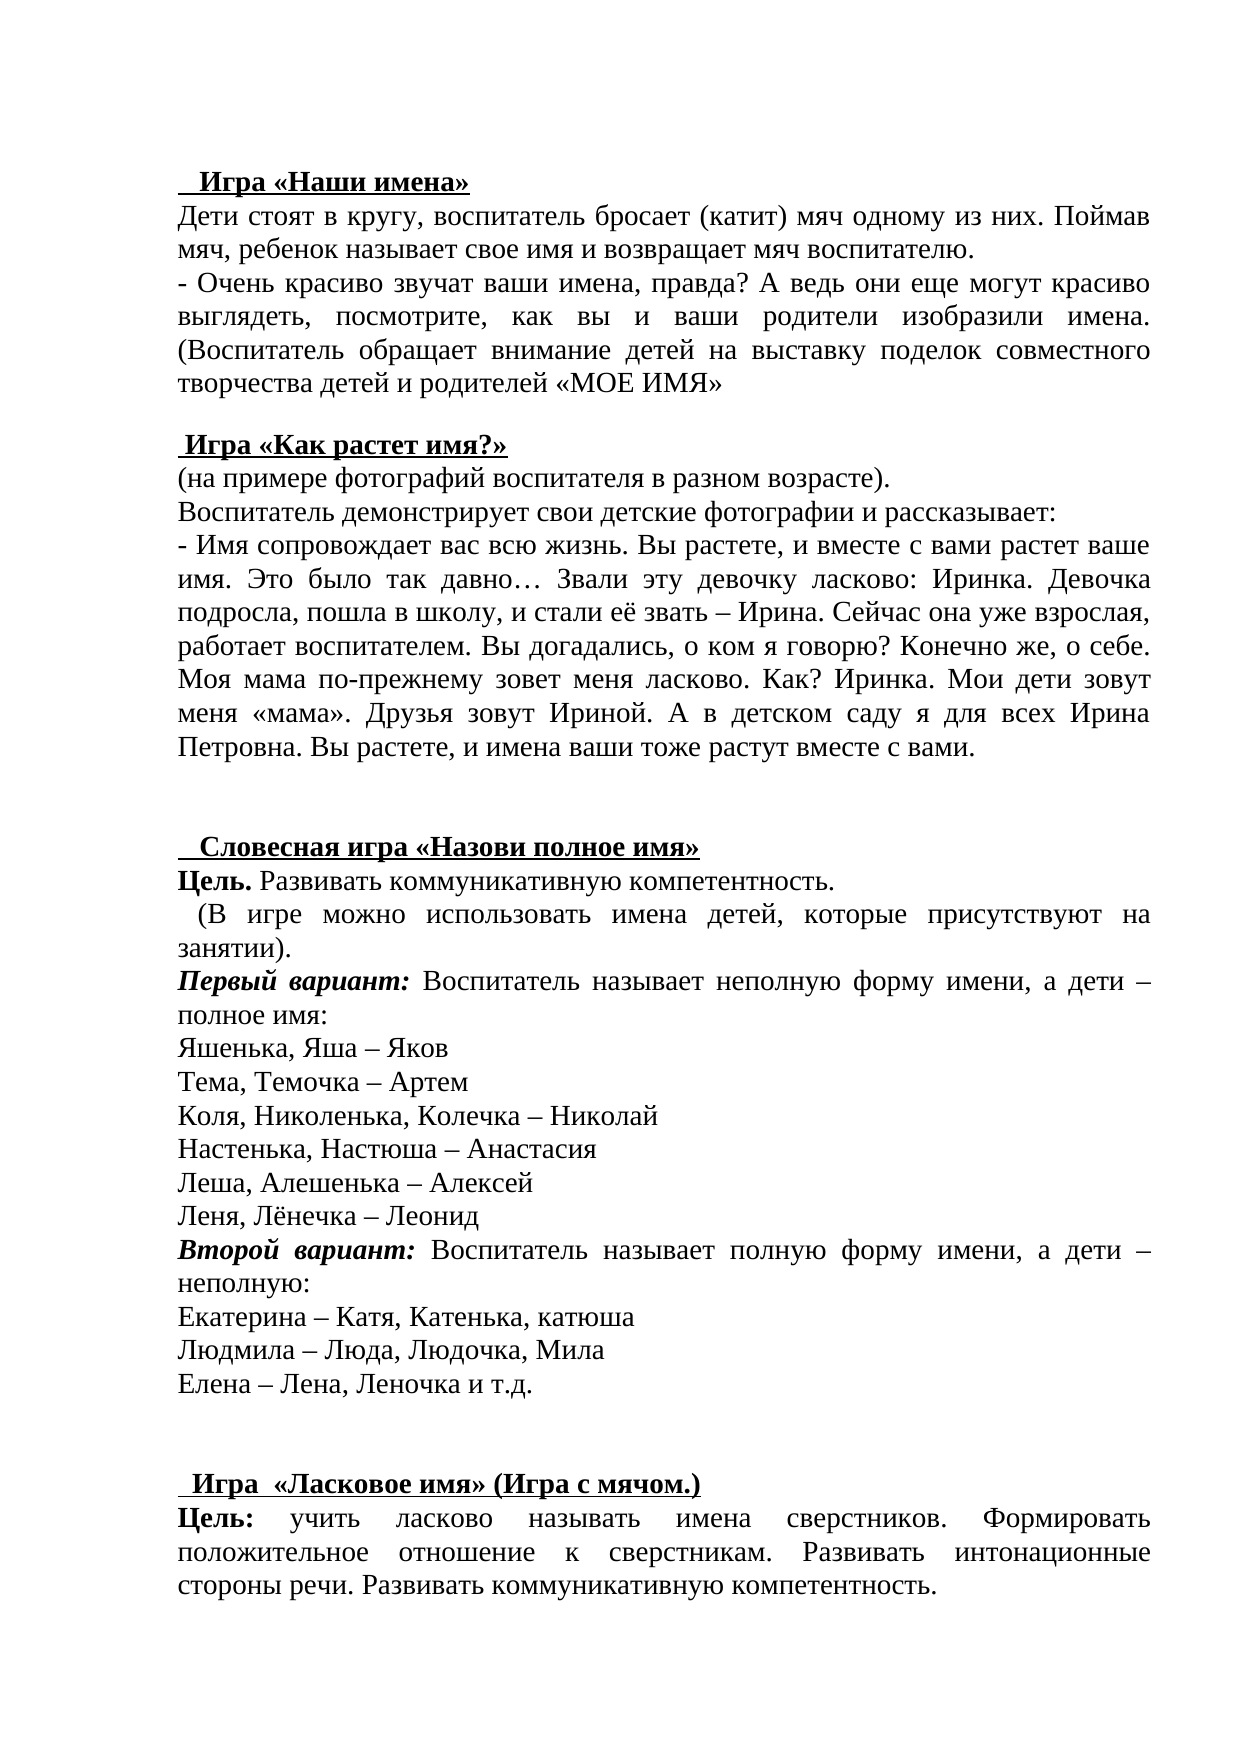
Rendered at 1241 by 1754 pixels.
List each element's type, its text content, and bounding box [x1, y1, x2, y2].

text Словесная игра «Назови полное имя» [177, 829, 1152, 863]
text Цель: учить ласково называть имена сверстников. Формировать положительное отношение к сверстникам. Развивать интонационные стороны речи. Развивать коммуникативную компетентность. [177, 1500, 1152, 1601]
text Елена – Лена, Леночка и т.д. [177, 1366, 1152, 1399]
text Первый вариант: Воспитатель называет неполную форму имени, а дети – полное имя: [177, 963, 1152, 1031]
text Коля, Николенька, Колечка – Николай [177, 1098, 1152, 1131]
text Тема, Темочка – Артем [177, 1064, 1152, 1098]
text - Очень красиво звучат ваши имена, правда? А ведь они еще могут красиво выглядеть, посмотрите, как вы и ваши родители изобразили имена. (Воспитатель обращает внимание детей на выставку поделок совместного творчества детей и родителей «МОЕ ИМЯ» [177, 265, 1152, 399]
text Леня, Лёнечка – Леонид [177, 1198, 1152, 1232]
text - Имя сопровождает вас всю жизнь. Вы растете, и вместе с вами растет ваше имя. Это было так давно… Звали эту девочку ласково: Иринка. Девочка подросла, пошла в школу, и стали её звать – Ирина. Сейчас она уже взрослая, работает воспитателем. Вы догадались, о ком я говорю? Конечно же, о себе. Моя мама по-прежнему зовет меня ласково. Как? Иринка. Мои дети зовут меня «мама». Друзья зовут Ириной. А в детском саду я для всех Ирина Петровна. Вы растете, и имена ваши тоже растут вместе с вами. [177, 527, 1152, 762]
text Людмила – Люда, Людочка, Мила [177, 1332, 1152, 1366]
text Игра «Наши имена» [177, 164, 1152, 198]
text Дети стоят в кругу, воспитатель бросает (катит) мяч одному из них. Поймав мяч, ребенок называет свое имя и возвращает мяч воспитателю. [177, 198, 1152, 265]
text (на примере фотографий воспитателя в разном возрасте). [177, 460, 1152, 494]
text Настенька, Настюша – Анастасия [177, 1131, 1152, 1165]
text Игра «Ласковое имя» (Игра с мячом.) [177, 1467, 1152, 1500]
text (В игре можно использовать имена детей, которые присутствуют на занятии). [177, 896, 1152, 963]
text Игра «Как растет имя?» [177, 427, 1152, 460]
text Екатерина – Катя, Катенька, катюша [177, 1299, 1152, 1332]
text Яшенька, Яша – Яков [177, 1031, 1152, 1064]
text Цель. Развивать коммуникативную компетентность. [177, 863, 1152, 896]
text Второй вариант: Воспитатель называет полную форму имени, а дети – неполную: [177, 1232, 1152, 1299]
text Воспитатель демонстрирует свои детские фотографии и рассказывает: [177, 494, 1152, 527]
text Леша, Алешенька – Алексей [177, 1165, 1152, 1198]
